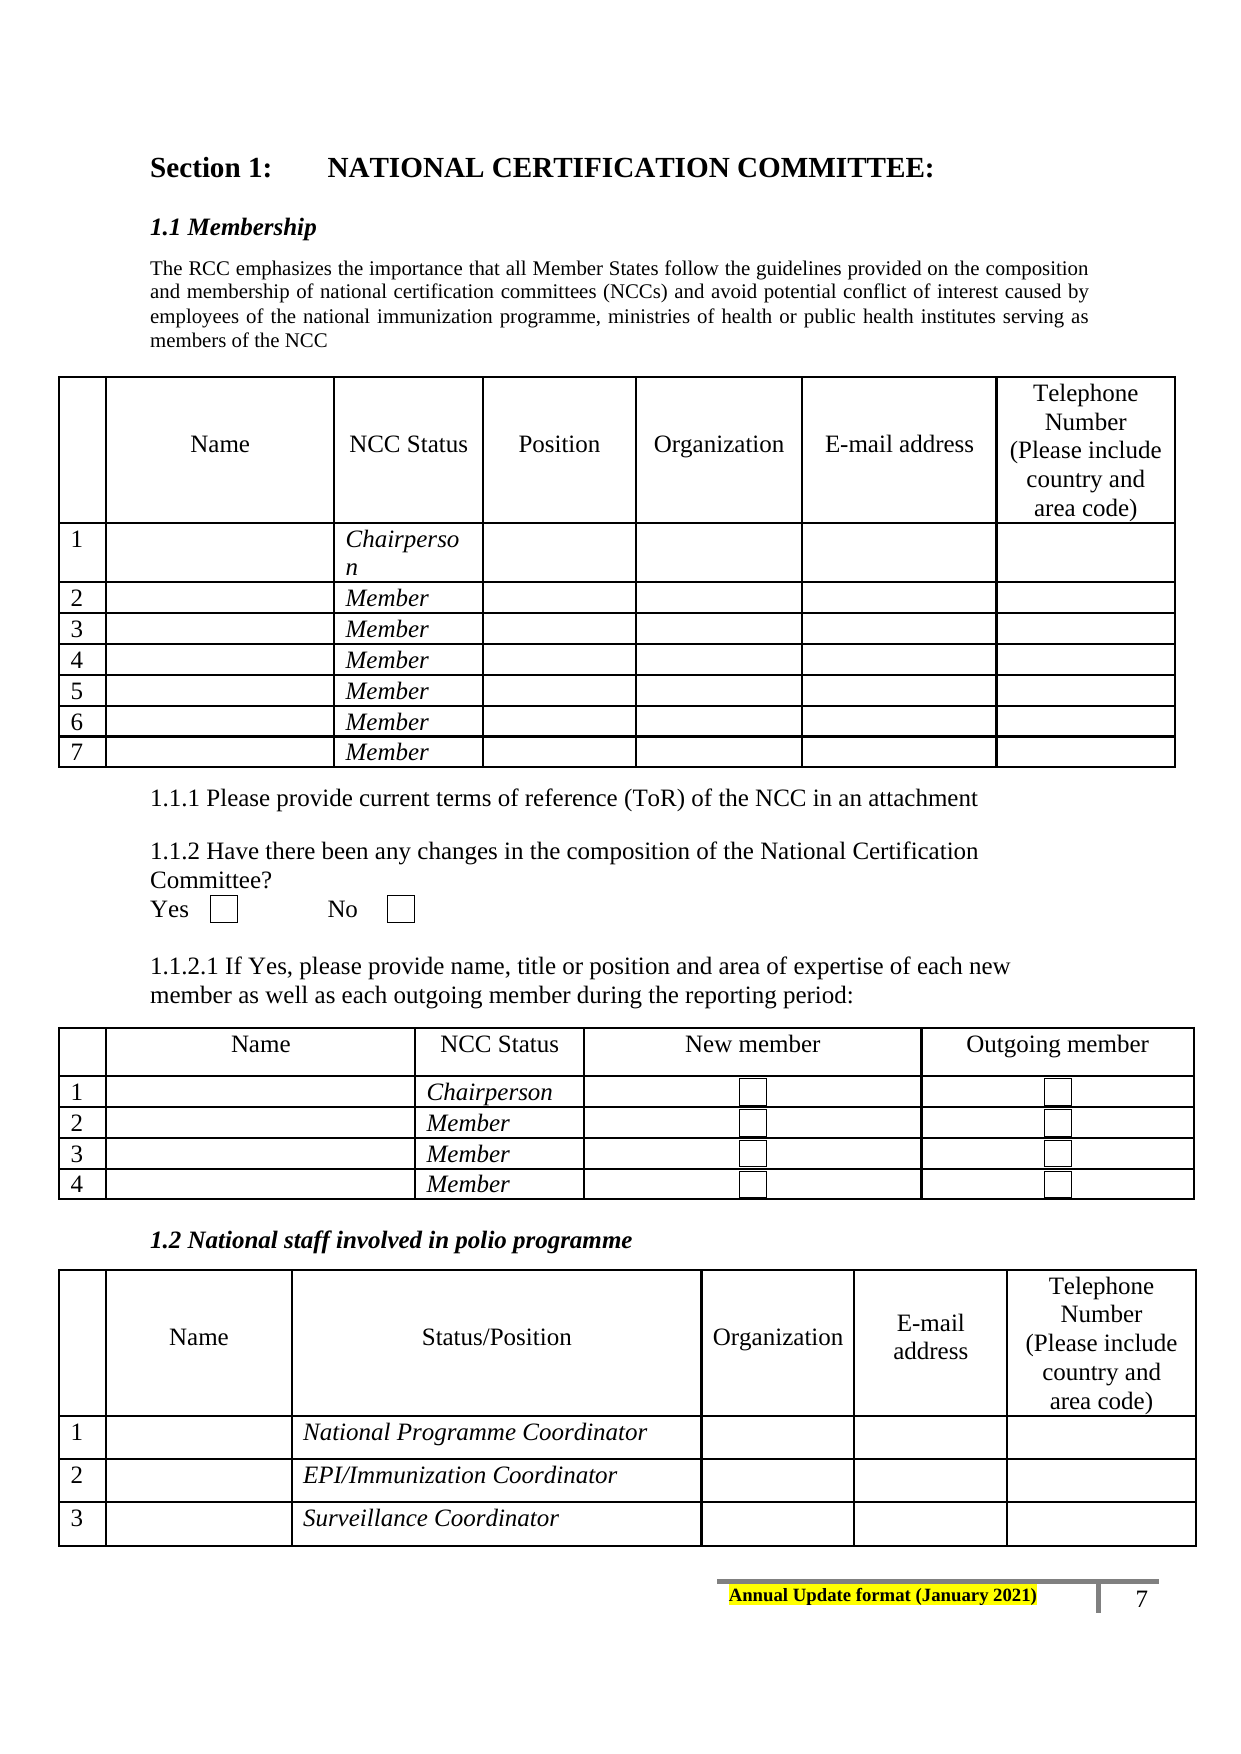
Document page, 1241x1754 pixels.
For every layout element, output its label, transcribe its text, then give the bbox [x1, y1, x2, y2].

table_header Status/Position [293, 1271, 700, 1414]
table_cell [803, 614, 995, 643]
table_cell Member [335, 614, 482, 643]
table_cell [637, 524, 801, 581]
table_cell 4 [60, 1170, 105, 1198]
table_cell [637, 614, 801, 643]
table_cell [107, 524, 333, 581]
table_cell [107, 1077, 414, 1106]
table_header Organization [637, 378, 801, 522]
table_cell [637, 676, 801, 704]
table_header NCC Status [416, 1029, 583, 1075]
table_cell [803, 707, 995, 735]
table_cell [484, 738, 635, 766]
table_cell [107, 1417, 291, 1458]
table_cell [855, 1417, 1006, 1458]
table_header [60, 1271, 105, 1414]
subtitle Section 1: NATIONAL CERTIFICATION COMMITTEE: [150, 150, 1090, 183]
table_header Telephone Number (Please include country and area code) [1008, 1271, 1195, 1414]
text The RCC emphasizes the importance that all Member States follow the guidelines provided on the composition and membership of national certification committees (NCCs) and avoid potential conflict of interest caused by employees of the national immunization programme, ministries of health or public health institutes serving as members of the NCC [150, 255, 1090, 352]
table_cell [1008, 1417, 1195, 1458]
table_cell 5 [60, 676, 105, 704]
table_cell Member [335, 645, 482, 674]
table_cell 1 [60, 524, 105, 581]
table_cell [803, 583, 995, 612]
table_cell [107, 645, 333, 674]
table_cell [998, 738, 1174, 766]
table_cell Surveillance Coordinator [293, 1503, 700, 1544]
table_header NCC Status [335, 378, 482, 522]
table_cell Member [335, 676, 482, 704]
table_cell [923, 1139, 1193, 1167]
table_cell Member [335, 583, 482, 612]
table_cell 2 [60, 583, 105, 612]
table_cell [484, 707, 635, 735]
table_cell 3 [60, 614, 105, 643]
table_cell 7 [60, 738, 105, 766]
table_cell [484, 524, 635, 581]
table_cell [703, 1417, 853, 1458]
table_cell 6 [60, 707, 105, 735]
table_cell [107, 614, 333, 643]
table_cell [107, 707, 333, 735]
table_cell [585, 1108, 920, 1137]
table_cell 4 [60, 645, 105, 674]
table_cell [803, 738, 995, 766]
table_cell [803, 645, 995, 674]
table_cell [703, 1460, 853, 1501]
table_cell EPI/Immunization Coordinator [293, 1460, 700, 1501]
table_cell Chairperson [416, 1077, 583, 1106]
table_cell [637, 645, 801, 674]
table_header Name [107, 378, 333, 522]
table_cell [585, 1170, 920, 1198]
table_cell [484, 676, 635, 704]
table_cell [637, 583, 801, 612]
table_header New member [585, 1029, 920, 1075]
table_cell Member [335, 738, 482, 766]
table_cell [998, 645, 1174, 674]
table_cell National Programme Coordinator [293, 1417, 700, 1458]
table_header [60, 1029, 105, 1075]
table_cell [998, 676, 1174, 704]
table_header Outgoing member [923, 1029, 1193, 1075]
table_cell Chairperson [335, 524, 482, 581]
table_cell [855, 1503, 1006, 1544]
table_cell 3 [60, 1503, 105, 1544]
table_cell Member [416, 1108, 583, 1137]
table_cell [107, 738, 333, 766]
text 1.1.2.1 If Yes, please provide name, title or position and area of expertise of each new member as well as each outgoing member during the reporting period: [150, 951, 1090, 1009]
table_cell [637, 707, 801, 735]
table_cell Member [416, 1139, 583, 1167]
table_cell 3 [60, 1139, 105, 1167]
table_cell Member [416, 1170, 583, 1198]
table_cell [923, 1108, 1193, 1137]
table_cell [998, 707, 1174, 735]
table_header Name [107, 1029, 414, 1075]
subtitle 1.2 National staff involved in polio programme [150, 1226, 1090, 1254]
table_cell [923, 1170, 1193, 1198]
table_cell [803, 676, 995, 704]
text Yes No [150, 894, 1090, 923]
table_cell [484, 583, 635, 612]
table_cell [1008, 1503, 1195, 1544]
table_cell 1 [60, 1077, 105, 1106]
table_header Telephone Number (Please include country and area code) [998, 378, 1174, 522]
table_cell [703, 1503, 853, 1544]
table_header E-mail address [803, 378, 995, 522]
table_cell [998, 614, 1174, 643]
table_cell [998, 583, 1174, 612]
table_cell [923, 1077, 1193, 1106]
table_cell 2 [60, 1460, 105, 1501]
table_cell [998, 524, 1174, 581]
table_cell [855, 1460, 1006, 1501]
table_cell [107, 1139, 414, 1167]
table_cell 1 [60, 1417, 105, 1458]
table_cell [1008, 1460, 1195, 1501]
table_cell [637, 738, 801, 766]
text 1.1.1 Please provide current terms of reference (ToR) of the NCC in an attachment [150, 783, 1090, 811]
subtitle Membership [150, 212, 1090, 241]
table_header Organization [703, 1271, 853, 1414]
table_cell [484, 645, 635, 674]
table_cell [107, 583, 333, 612]
table_cell [803, 524, 995, 581]
table_cell [484, 614, 635, 643]
table_cell [585, 1077, 920, 1106]
table_cell 2 [60, 1108, 105, 1137]
table_header Position [484, 378, 635, 522]
text 1.1.2 Have there been any changes in the composition of the National Certification Committee? [150, 836, 1090, 894]
table_cell [107, 1503, 291, 1544]
table_cell [107, 1108, 414, 1137]
table_cell Member [335, 707, 482, 735]
table_cell [585, 1139, 920, 1167]
table_cell [107, 1170, 414, 1198]
table_cell [107, 676, 333, 704]
table_cell [107, 1460, 291, 1501]
table_header E-mail address [855, 1271, 1006, 1414]
table_header [60, 378, 105, 522]
table_header Name [107, 1271, 291, 1414]
